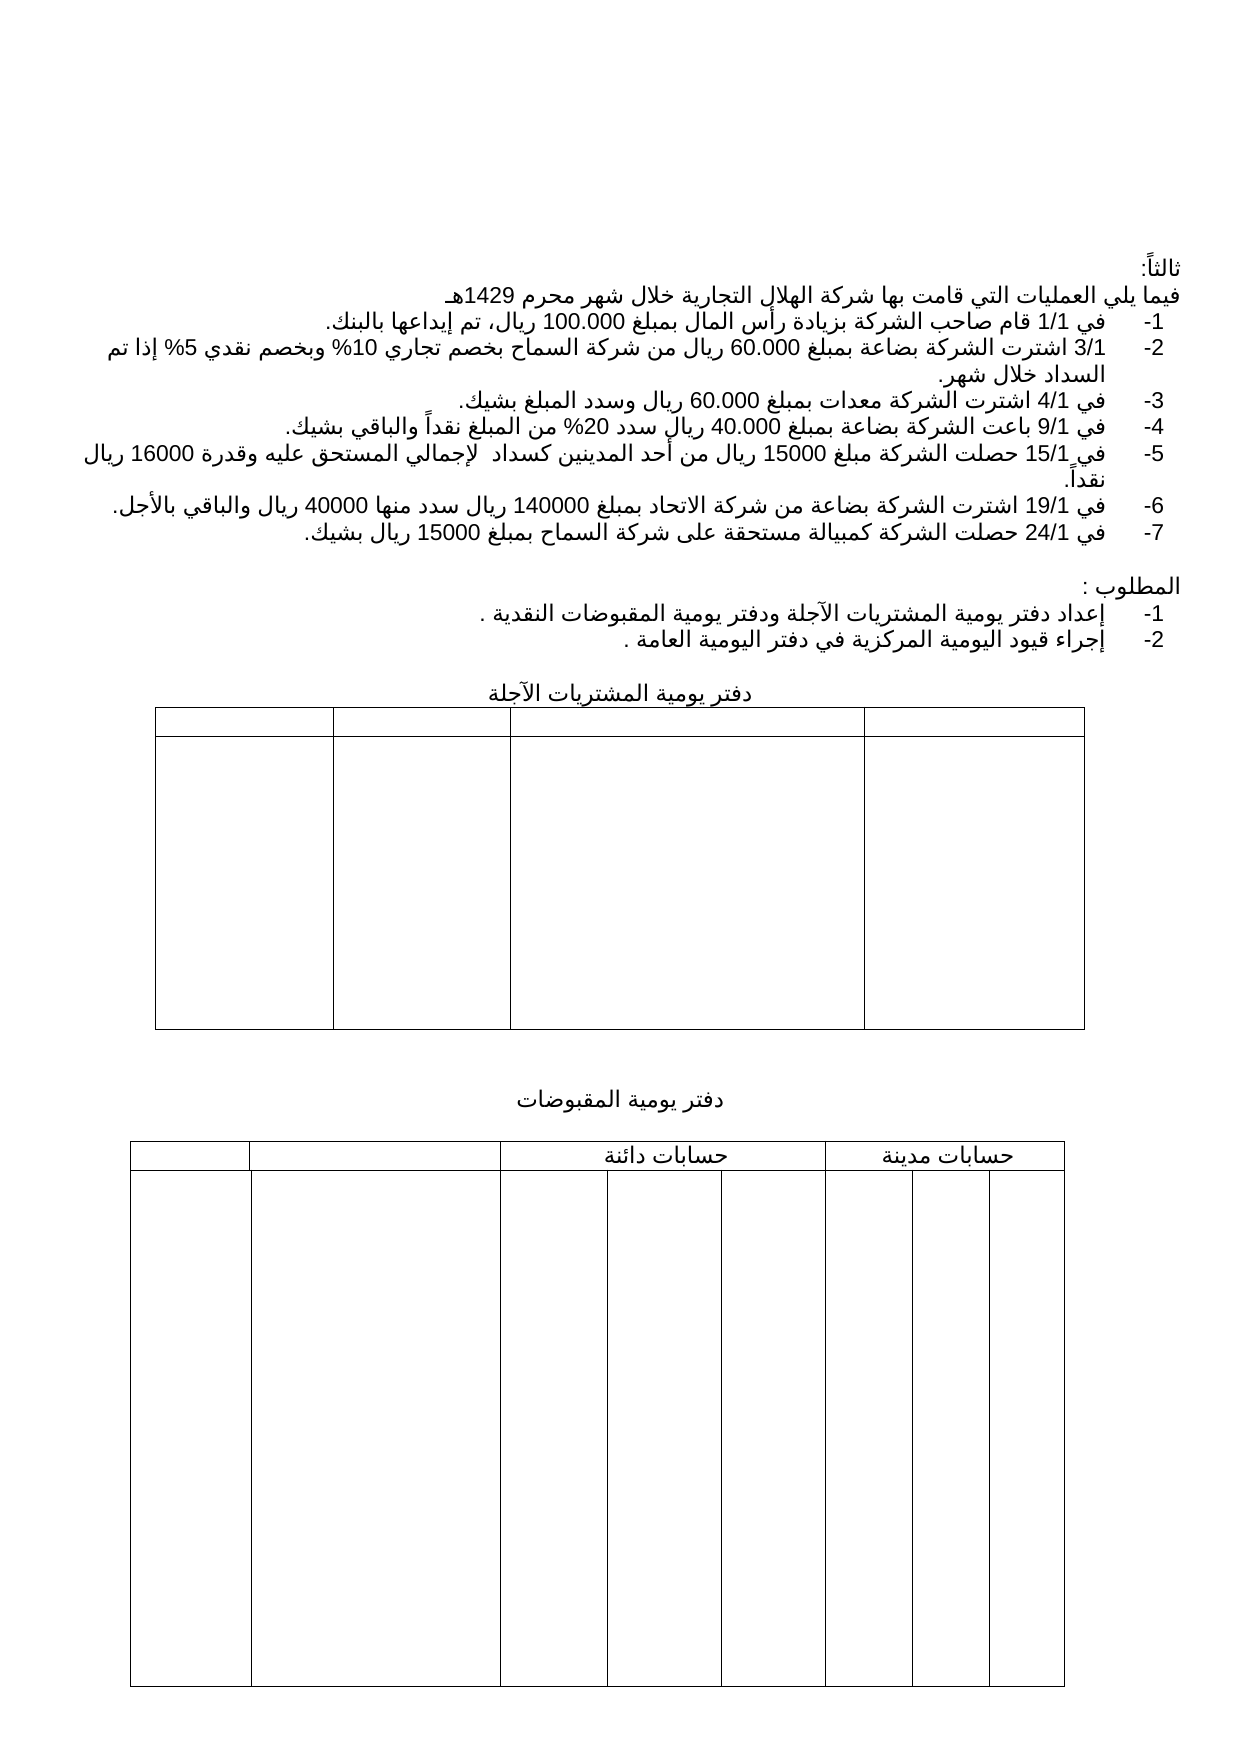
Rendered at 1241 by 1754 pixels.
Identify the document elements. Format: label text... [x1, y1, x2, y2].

table_cell [990, 1171, 1064, 1686]
table_cell [252, 1171, 500, 1686]
table_header [250, 1142, 500, 1169]
text فيما يلي العمليات التي قامت بها شركة الهلال التجارية خلال شهر محرم 1429هـ [59, 282, 1181, 308]
table_cell [826, 1171, 912, 1686]
table_cell [608, 1171, 721, 1686]
text دفتر يومية المشتريات الآجلة [59, 680, 1181, 707]
table_cell [865, 737, 1084, 1029]
text دفتر يومية المقبوضات [59, 1086, 1181, 1112]
list في 24/1 حصلت الشركة كمبيالة مستحقة على شركة السماح بمبلغ 15000 ريال بشيك. [59, 519, 1144, 545]
table_header [131, 1142, 249, 1169]
list في 15/1 حصلت الشركة مبلغ 15000 ريال من أحد المدينين كسداد لإجمالي المستحق عليه وقدرة 16000 ريال نقداً. [59, 440, 1144, 492]
table_header حسابات دائنة [501, 1142, 825, 1169]
table_cell [913, 1171, 989, 1686]
list في 1/1 قام صاحب الشركة بزيادة رأس المال بمبلغ 100.000 ريال، تم إيداعها بالبنك. [59, 308, 1144, 334]
text ثالثاً: [59, 255, 1181, 282]
table_cell [334, 737, 510, 1029]
list 3/1 اشترت الشركة بضاعة بمبلغ 60.000 ريال من شركة السماح بخصم تجاري 10% وبخصم نقدي 5% إذا تم السداد خلال شهر. [59, 334, 1144, 387]
list في 19/1 اشترت الشركة بضاعة من شركة الاتحاد بمبلغ 140000 ريال سدد منها 40000 ريال والباقي بالأجل. [59, 492, 1144, 519]
table_header [156, 708, 333, 736]
list في 4/1 اشترت الشركة معدات بمبلغ 60.000 ريال وسدد المبلغ بشيك. [59, 387, 1144, 413]
list في 9/1 باعت الشركة بضاعة بمبلغ 40.000 ريال سدد 20% من المبلغ نقداً والباقي بشيك. [59, 413, 1144, 440]
table_cell [511, 737, 864, 1029]
table_cell [156, 737, 333, 1029]
table_header [865, 708, 1084, 736]
table_header حسابات مدينة [826, 1142, 1064, 1169]
list إجراء قيود اليومية المركزية في دفتر اليومية العامة . [59, 626, 1144, 652]
text المطلوب : [59, 573, 1181, 599]
table_cell [501, 1171, 607, 1686]
table_header [334, 708, 510, 736]
table_cell [722, 1171, 825, 1686]
list إعداد دفتر يومية المشتريات الآجلة ودفتر يومية المقبوضات النقدية . [59, 599, 1144, 626]
table_header [511, 708, 864, 736]
table_cell [131, 1171, 251, 1686]
